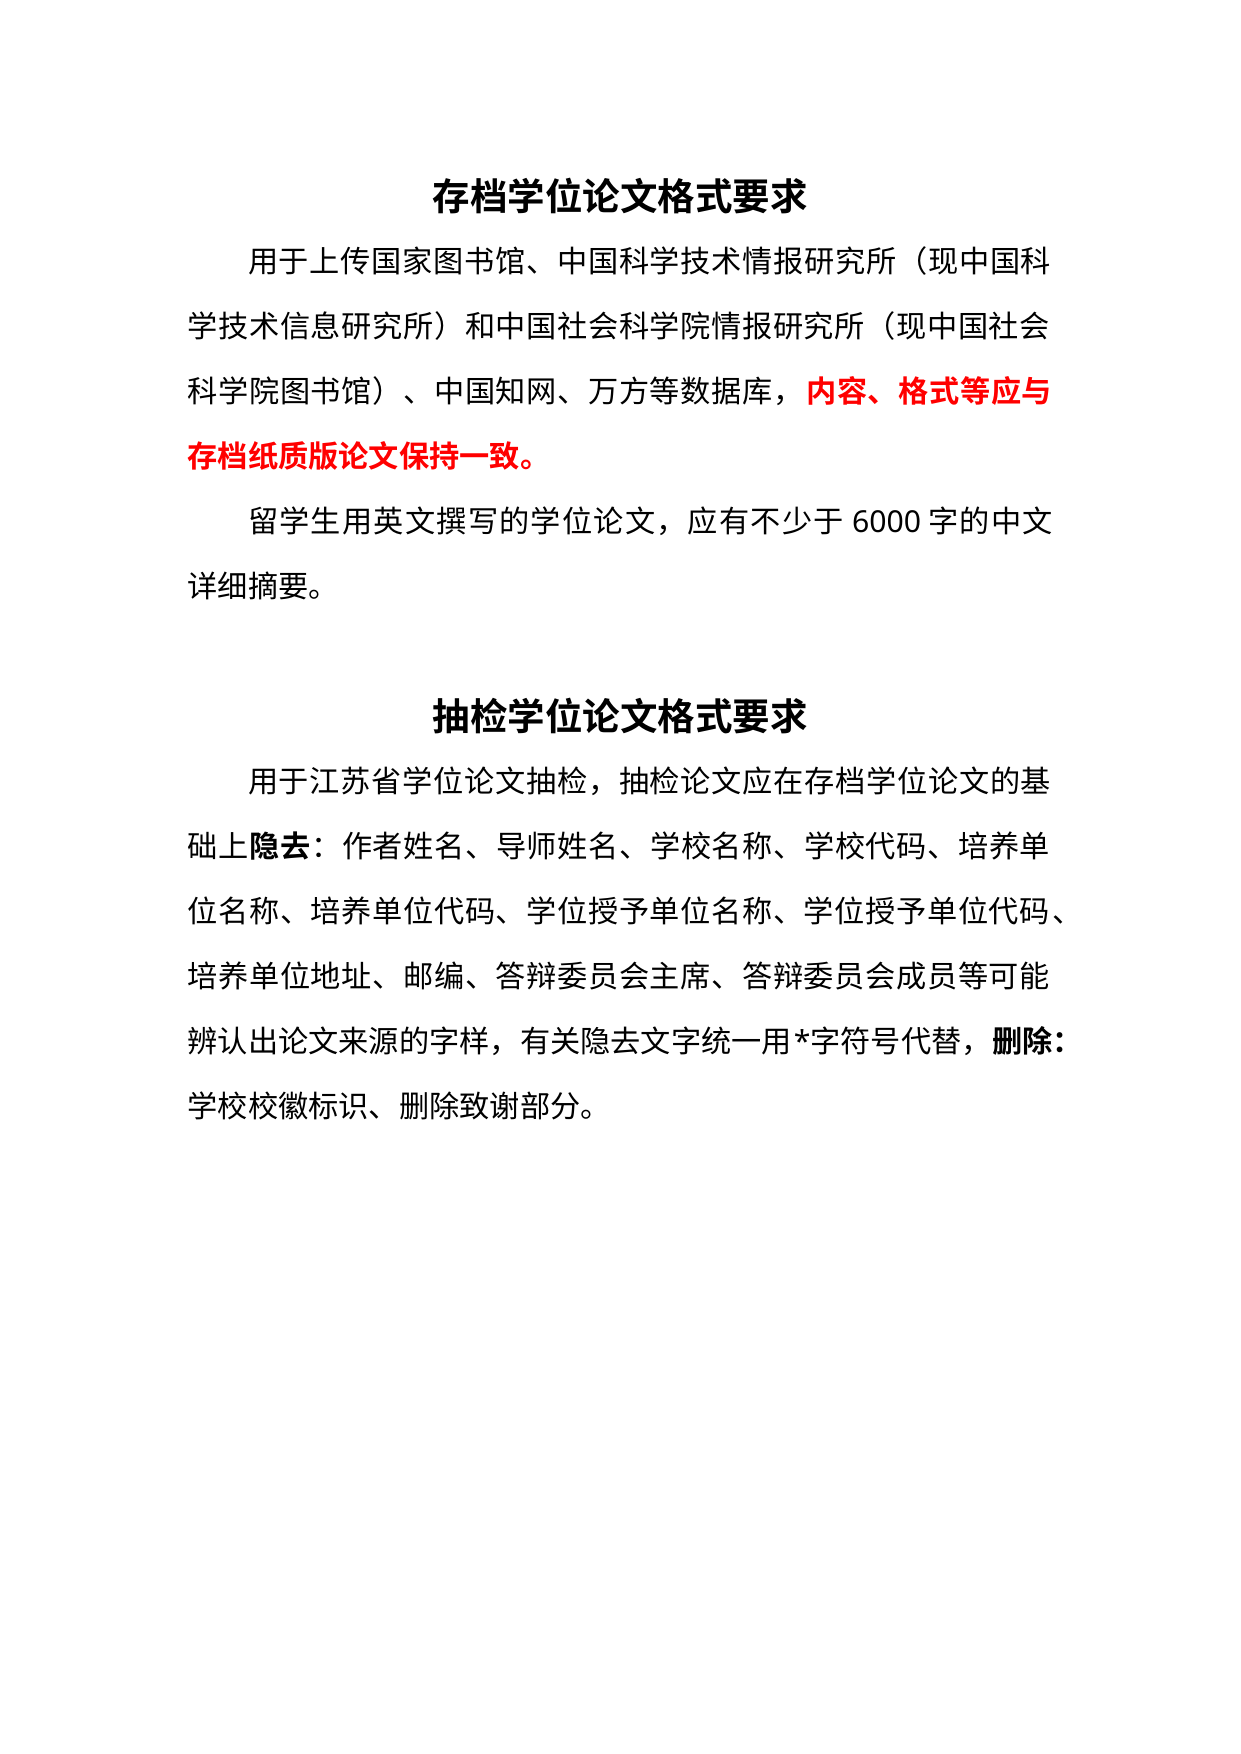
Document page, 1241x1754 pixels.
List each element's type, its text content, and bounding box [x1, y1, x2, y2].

text 用于上传国家图书馆、中国科学技术情报研究所（现中国科学技术信息研究所）和中国社会科学院情报研究所（现中国社会科学院图书馆）、中国知网、万方等数据库，内容、格式等应与存档纸质版论文保持一致。 [187, 227, 1053, 487]
text 用于江苏省学位论文抽检，抽检论文应在存档学位论文的基础上隐去：作者姓名、导师姓名、学校名称、学校代码、培养单位名称、培养单位代码、学位授予单位名称、学位授予单位代码、培养单位地址、邮编、答辩委员会主席、答辩委员会成员等可能辨认出论文来源的字样，有关隐去文字统一用*字符号代替，删除：学校校徽标识、删除致谢部分。 [187, 747, 1053, 1137]
text 留学生用英文撰写的学位论文，应有不少于6000字的中文详细摘要。 [187, 487, 1053, 617]
text 抽检学位论文格式要求 [187, 682, 1053, 747]
text 存档学位论文格式要求 [187, 162, 1053, 227]
